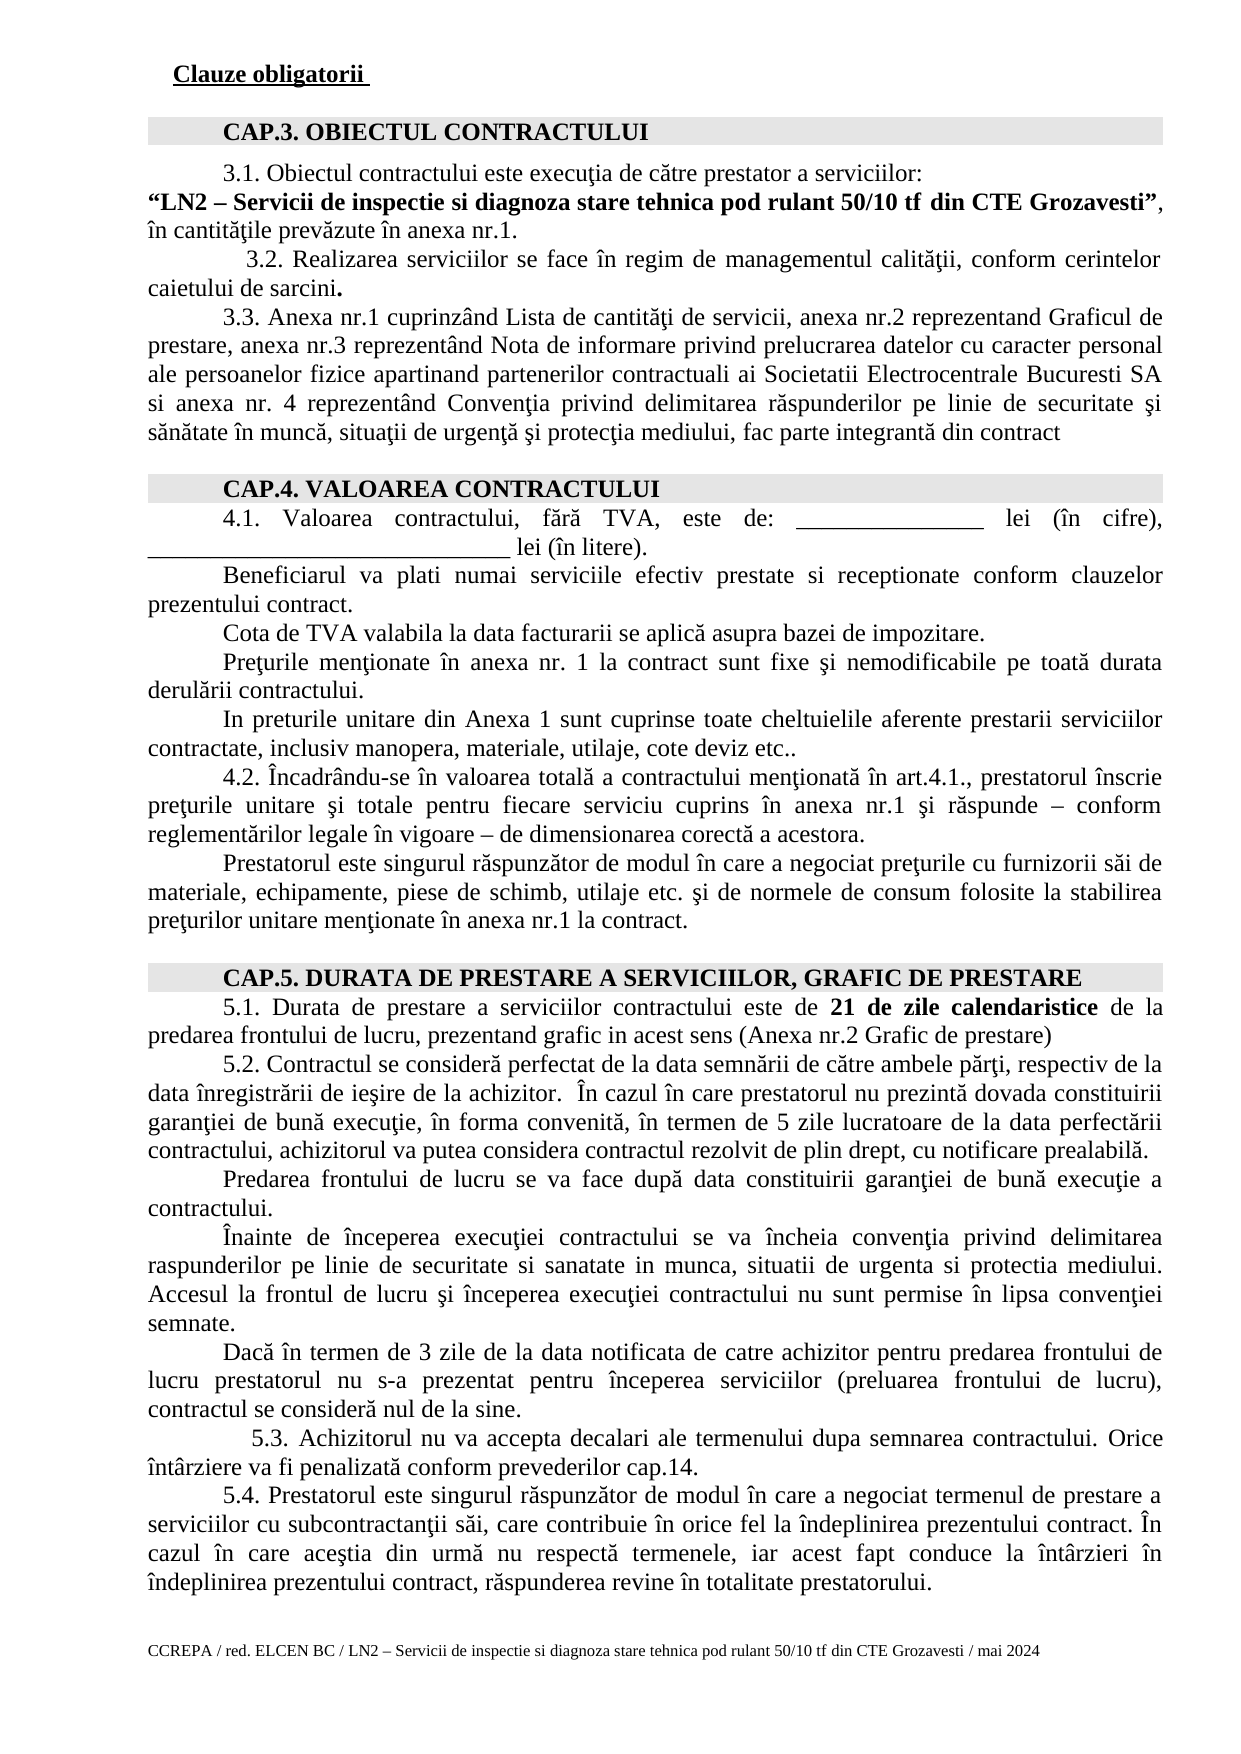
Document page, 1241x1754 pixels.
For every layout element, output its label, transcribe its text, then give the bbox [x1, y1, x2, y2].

subtitle CAP.3. OBIECTUL CONTRACTULUI [148, 117, 1163, 145]
text 5.2. Contractul se consideră perfectat de la data semnării de către ambele părţi, respectiv de la data înregistrării de ieşire de la achizitor. În cazul în care prestatorul nu prezintă dovada constituirii garanţiei de bună execuţie, în forma convenită, în termen de 5 zile lucratoare de la data perfectării contractului, achizitorul va putea considera contractul rezolvit de plin drept, cu notificare prealabilă. [148, 1049, 1164, 1164]
text 5.4. Prestatorul este singurul răspunzător de modul în care a negociat termenul de prestare a serviciilor cu subcontractanţii săi, care contribuie în orice fel la îndeplinirea prezentului contract. În cazul în care aceştia din urmă nu respectă termenele, iar acest fapt conduce la întârzieri în îndeplinirea prezentului contract, răspunderea revine în totalitate prestatorului. [148, 1480, 1163, 1595]
text Prestatorul este singurul răspunzător de modul în care a negociat preţurile cu furnizorii săi de materiale, echipamente, piese de schimb, utilaje etc. şi de normele de consum folosite la stabilirea preţurilor unitare menţionate în anexa nr.1 la contract. [148, 848, 1163, 934]
text Clauze obligatorii [148, 59, 1163, 88]
text 3.1. Obiectul contractului este execuţia de către prestator a serviciilor: [148, 158, 1163, 187]
text 3.2. Realizarea serviciilor se face în regim de managementul calităţii, conform cerintelor caietului de sarcini. [148, 244, 1163, 302]
text 5.3. Achizitorul nu va accepta decalari ale termenului dupa semnarea contractului. Orice întârziere va fi penalizată conform prevederilor cap.14. [148, 1423, 1163, 1480]
text 5.1. Durata de prestare a serviciilor contractului este de 21 de zile calendaristice de la predarea frontului de lucru, prezentand grafic in acest sens (Anexa nr.2 Grafic de prestare) [148, 992, 1163, 1049]
text Cota de TVA valabila la data facturarii se aplică asupra bazei de impozitare. [148, 618, 1163, 647]
text In preturile unitare din Anexa 1 sunt cuprinse toate cheltuielile aferente prestarii serviciilor contractate, inclusiv manopera, materiale, utilaje, cote deviz etc.. [148, 704, 1163, 762]
text Predarea frontului de lucru se va face după data constituirii garanţiei de bună execuţie a contractului. [148, 1164, 1164, 1222]
subtitle CAP.4. VALOAREA CONTRACTULUI [148, 474, 1163, 503]
text 3.3. Anexa nr.1 cuprinzând Lista de cantităţi de servicii, anexa nr.2 reprezentand Graficul de prestare, anexa nr.3 reprezentând Nota de informare privind prelucrarea datelor cu caracter personal ale persoanelor fizice apartinand partenerilor contractuali ai Societatii Electrocentrale Bucuresti SA si anexa nr. 4 reprezentând Convenţia privind delimitarea răspunderilor pe linie de securitate şi sănătate în muncă, situaţii de urgenţă şi protecţia mediului, fac parte integrantă din contract [148, 302, 1163, 445]
text 4.2. Încadrându-se în valoarea totală a contractului menţionată în art.4.1., prestatorul înscrie preţurile unitare şi totale pentru fiecare serviciu cuprins în anexa nr.1 şi răspunde – conform reglementărilor legale în vigoare – de dimensionarea corectă a acestora. [148, 762, 1163, 848]
text Dacă în termen de 3 zile de la data notificata de catre achizitor pentru predarea frontului de lucru prestatorul nu s-a prezentat pentru începerea serviciilor (preluarea frontului de lucru), contractul se consideră nul de la sine. [148, 1337, 1163, 1423]
text “LN2 – Servicii de inspectie si diagnoza stare tehnica pod rulant 50/10 tf din CTE Grozavesti”, în cantităţile prevăzute în anexa nr.1. [148, 187, 1163, 244]
subtitle CAP.5. DURATA DE PRESTARE A SERVICIILOR, GRAFIC DE PRESTARE [148, 963, 1163, 992]
text Beneficiarul va plati numai serviciile efectiv prestate si receptionate conform clauzelor prezentului contract. [148, 560, 1163, 618]
text 4.1. Valoarea contractului, fără TVA, este de: _______________ lei (în cifre), _____________________________ lei (în litere). [148, 503, 1163, 560]
text Preţurile menţionate în anexa nr. 1 la contract sunt fixe şi nemodificabile pe toată durata derulării contractului. [148, 647, 1163, 704]
text Înainte de începerea execuţiei contractului se va încheia convenţia privind delimitarea raspunderilor pe linie de securitate si sanatate in munca, situatii de urgenta si protectia mediului. Accesul la frontul de lucru şi începerea execuţiei contractului nu sunt permise în lipsa convenţiei semnate. [148, 1222, 1164, 1337]
